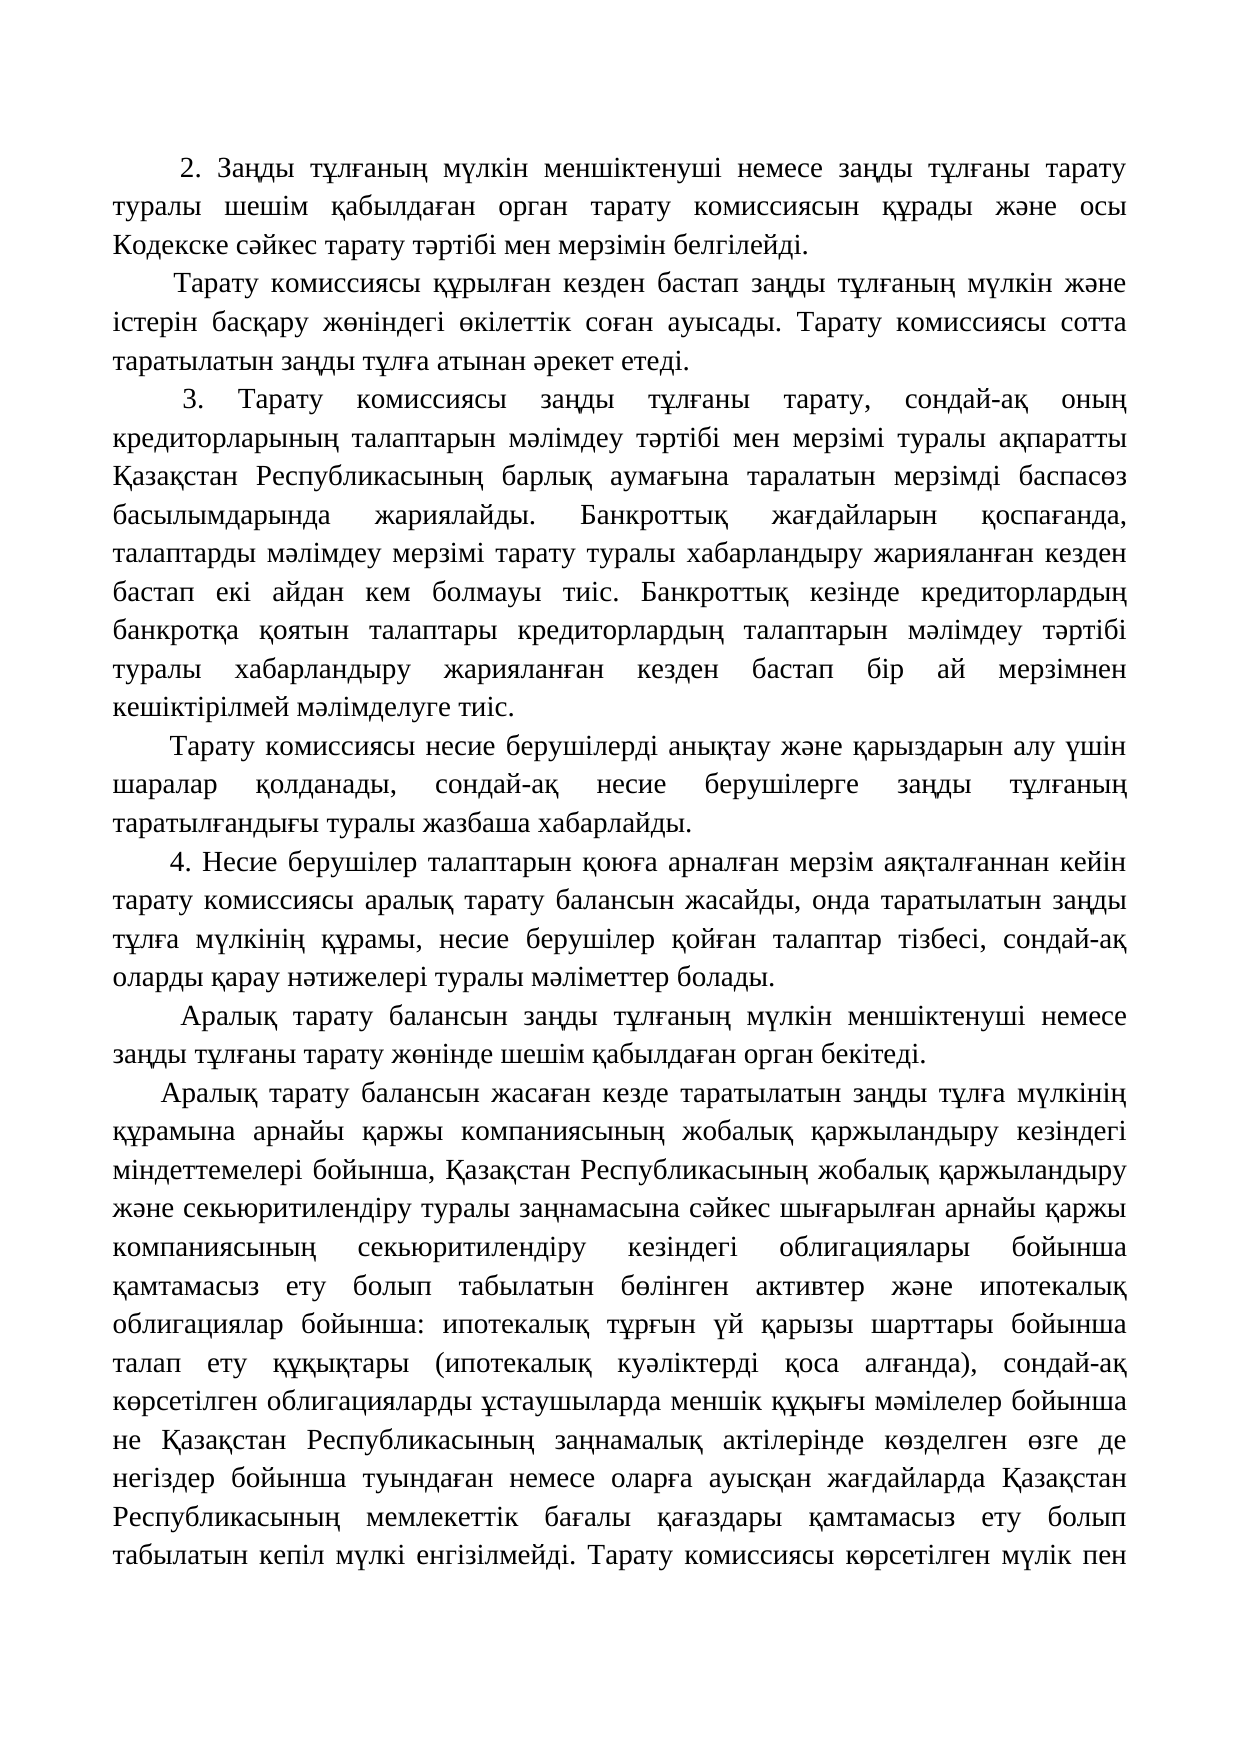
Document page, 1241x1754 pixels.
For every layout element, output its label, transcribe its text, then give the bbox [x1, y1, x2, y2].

text Тарату комиссиясы несие берушiлердi анықтау және қарыздарын алу үшiн шаралар қолданады, сондай-ақ несие берушiлерге заңды тұлғаның таратылғандығы туралы жазбаша хабарлайды. [112, 728, 1128, 839]
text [112, 1075, 1128, 1571]
text Аралық тарату балансын заңды тұлғаның мүлкiн меншiктенушi немесе заңды тұлғаны тарату жөнiнде шешiм қабылдаған орган бекiтедi. [112, 998, 1128, 1070]
text 4. Несие берушiлер талаптарын қоюға арналған мерзiм аяқталғаннан кейiн тарату комиссиясы аралық тарату балансын жасайды, онда таратылатын заңды тұлға мүлкiнiң құрамы, несие берушiлер қойған талаптар тiзбесi, сондай-ақ оларды қарау нәтижелерi туралы мәлiметтер болады. [112, 844, 1128, 993]
text 2. Заңды тұлғаның мүлкiн меншiктенушi немесе заңды тұлғаны тарату туралы шешiм қабылдаған орган тарату комиссиясын құрады және осы Кодекске сәйкес тарату тәртiбi мен мерзiмiн белгiлейдi. [112, 150, 1128, 261]
text 3. Тарату комиссиясы заңды тұлғаны тарату, сондай-ақ оның кредиторларының талаптарын мәлiмдеу тәртiбi мен мерзiмi туралы ақпаратты Қазақстан Республикасының барлық аумағына таралатын мерзімді баспасөз басылымдарында жариялайды. Банкроттық жағдайларын қоспағанда, талаптарды мәлiмдеу мерзiмi тарату туралы хабарландыру жарияланған кезден бастап екi айдан кем болмауы тиіс. Банкроттық кезінде кредиторлардың банкротқа қоятын талаптары кредиторлардың талаптарын мәлімдеу тәртібі туралы хабарландыру жарияланған кезден бастап бір ай мерзімнен кешіктірілмей мәлімделуге тиіс. [112, 381, 1128, 723]
text Тарату комиссиясы құрылған кезден бастап заңды тұлғаның мүлкiн және iстерiн басқару жөнiндегі өкiлеттiк соған ауысады. Тарату комиссиясы сотта таратылатын заңды тұлға атынан әрекет етедi. [112, 266, 1128, 376]
